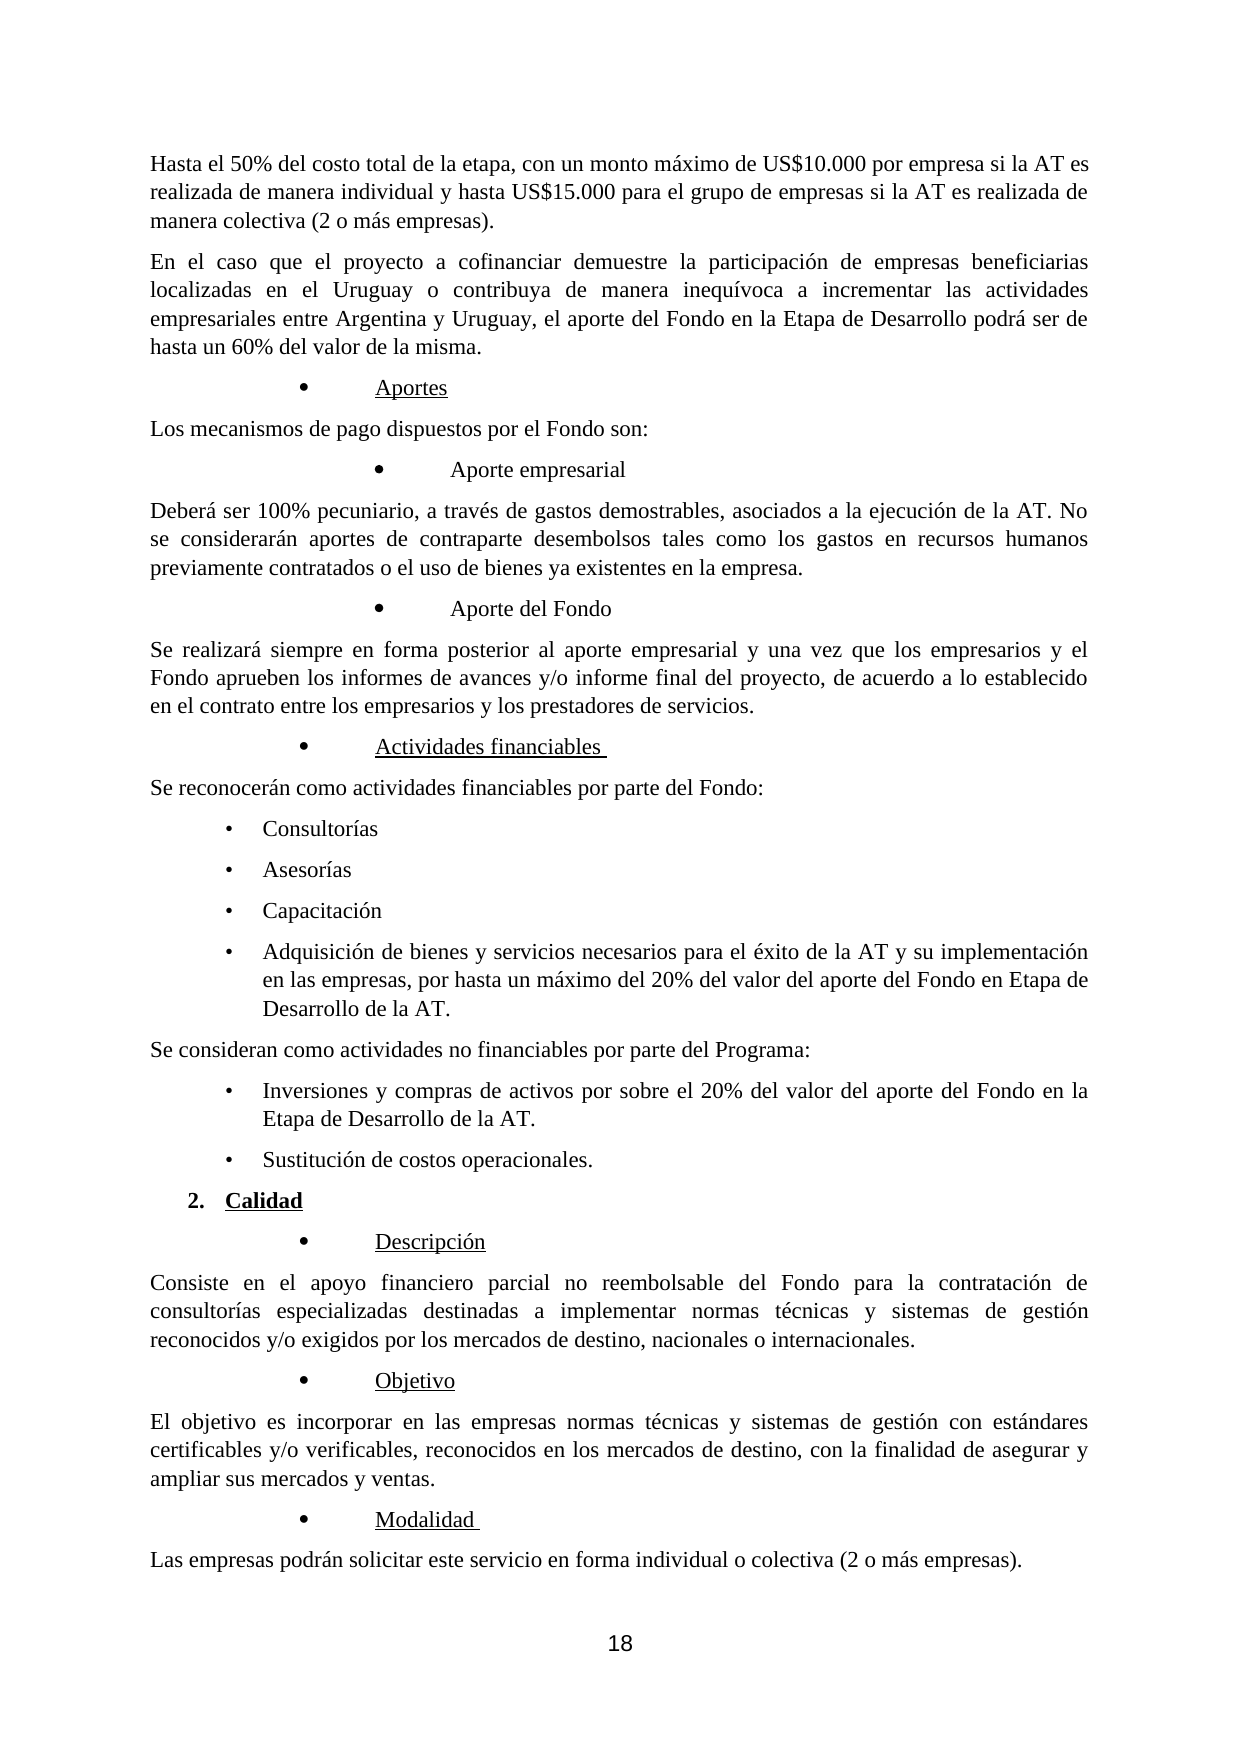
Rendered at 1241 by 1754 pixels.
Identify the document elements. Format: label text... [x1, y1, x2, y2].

list Asesorías [225, 856, 1090, 883]
text Hasta el 50% del costo total de la etapa, con un monto máximo de US$10.000 por empresa si la AT es realizada de manera individual y hasta US$15.000 para el grupo de empresas si la AT es realizada de manera colectiva (2 o más empresas). [150, 150, 1090, 233]
list Calidad [187, 1187, 1090, 1213]
text Se consideran como actividades no financiables por parte del Programa: [150, 1036, 1090, 1062]
text Consiste en el apoyo financiero parcial no reembolsable del Fondo para la contratación de consultorías especializadas destinadas a implementar normas técnicas y sistemas de gestión reconocidos y/o exigidos por los mercados de destino, nacionales o internacionales. [150, 1269, 1090, 1352]
text Los mecanismos de pago dispuestos por el Fondo son: [150, 415, 1090, 441]
list Objetivo [300, 1367, 1090, 1393]
list Aporte empresarial [375, 456, 1090, 482]
text Se reconocerán como actividades financiables por parte del Fondo: [150, 774, 1090, 801]
text El objetivo es incorporar en las empresas normas técnicas y sistemas de gestión con estándares certificables y/o verificables, reconocidos en los mercados de destino, con la finalidad de asegurar y ampliar sus mercados y ventas. [150, 1408, 1090, 1491]
list Adquisición de bienes y servicios necesarios para el éxito de la AT y su implementación en las empresas, por hasta un máximo del 20% del valor del aporte del Fondo en Etapa de Desarrollo de la AT. [225, 938, 1090, 1021]
text En el caso que el proyecto a cofinanciar demuestre la participación de empresas beneficiarias localizadas en el Uruguay o contribuya de manera inequívoca a incrementar las actividades empresariales entre Argentina y Uruguay, el aporte del Fondo en la Etapa de Desarrollo podrá ser de hasta un 60% del valor de la misma. [150, 248, 1090, 359]
list Aporte del Fondo [375, 595, 1090, 621]
list Consultorías [225, 815, 1090, 842]
list Modalidad [300, 1506, 1090, 1532]
list Sustitución de costos operacionales. [225, 1146, 1090, 1173]
text Las empresas podrán solicitar este servicio en forma individual o colectiva (2 o más empresas). [150, 1547, 1090, 1573]
text Se realizará siempre en forma posterior al aporte empresarial y una vez que los empresarios y el Fondo aprueben los informes de avances y/o informe final del proyecto, de acuerdo a lo establecido en el contrato entre los empresarios y los prestadores de servicios. [150, 636, 1090, 719]
list Inversiones y compras de activos por sobre el 20% del valor del aporte del Fondo en la Etapa de Desarrollo de la AT. [225, 1077, 1090, 1132]
list Aportes [300, 374, 1090, 400]
list Capacitación [225, 897, 1090, 923]
list Actividades financiables [300, 733, 1090, 760]
text Deberá ser 100% pecuniario, a través de gastos demostrables, asociados a la ejecución de la AT. No se considerarán aportes de contraparte desembolsos tales como los gastos en recursos humanos previamente contratados o el uso de bienes ya existentes en la empresa. [150, 497, 1090, 580]
list Descripción [300, 1228, 1090, 1254]
